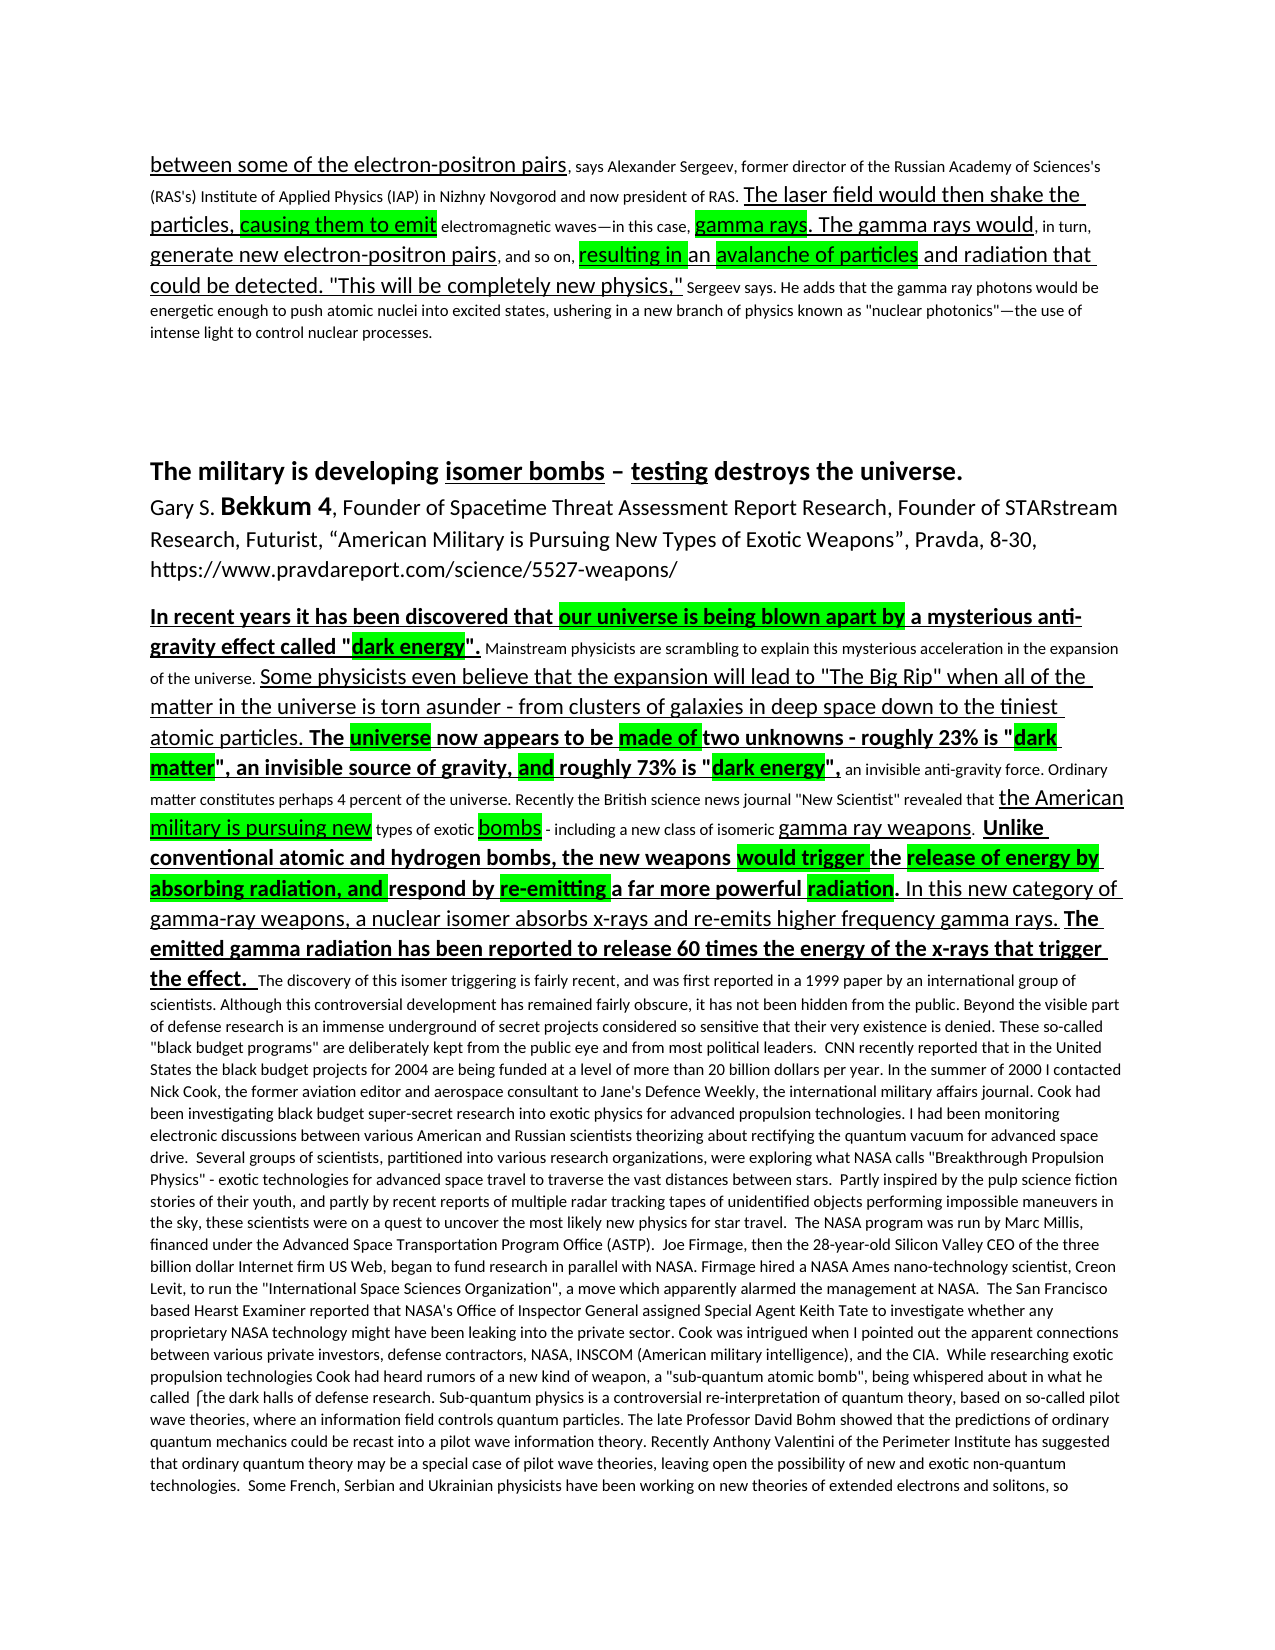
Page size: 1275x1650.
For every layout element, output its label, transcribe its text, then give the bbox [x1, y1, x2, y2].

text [150, 150, 1125, 343]
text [150, 602, 1125, 1496]
subtitle The military is developing isomer bombs – testing destroys the universe. [150, 454, 1125, 488]
text Gary S. Bekkum 4, Founder of Spacetime Threat Assessment Report Research, Founder of STARstream Research, Futurist, “American Military is Pursuing New Types of Exotic Weapons”, Pravda, 8-30, https://www.pravdareport.com/science/5527-weapons/ [150, 489, 1125, 583]
